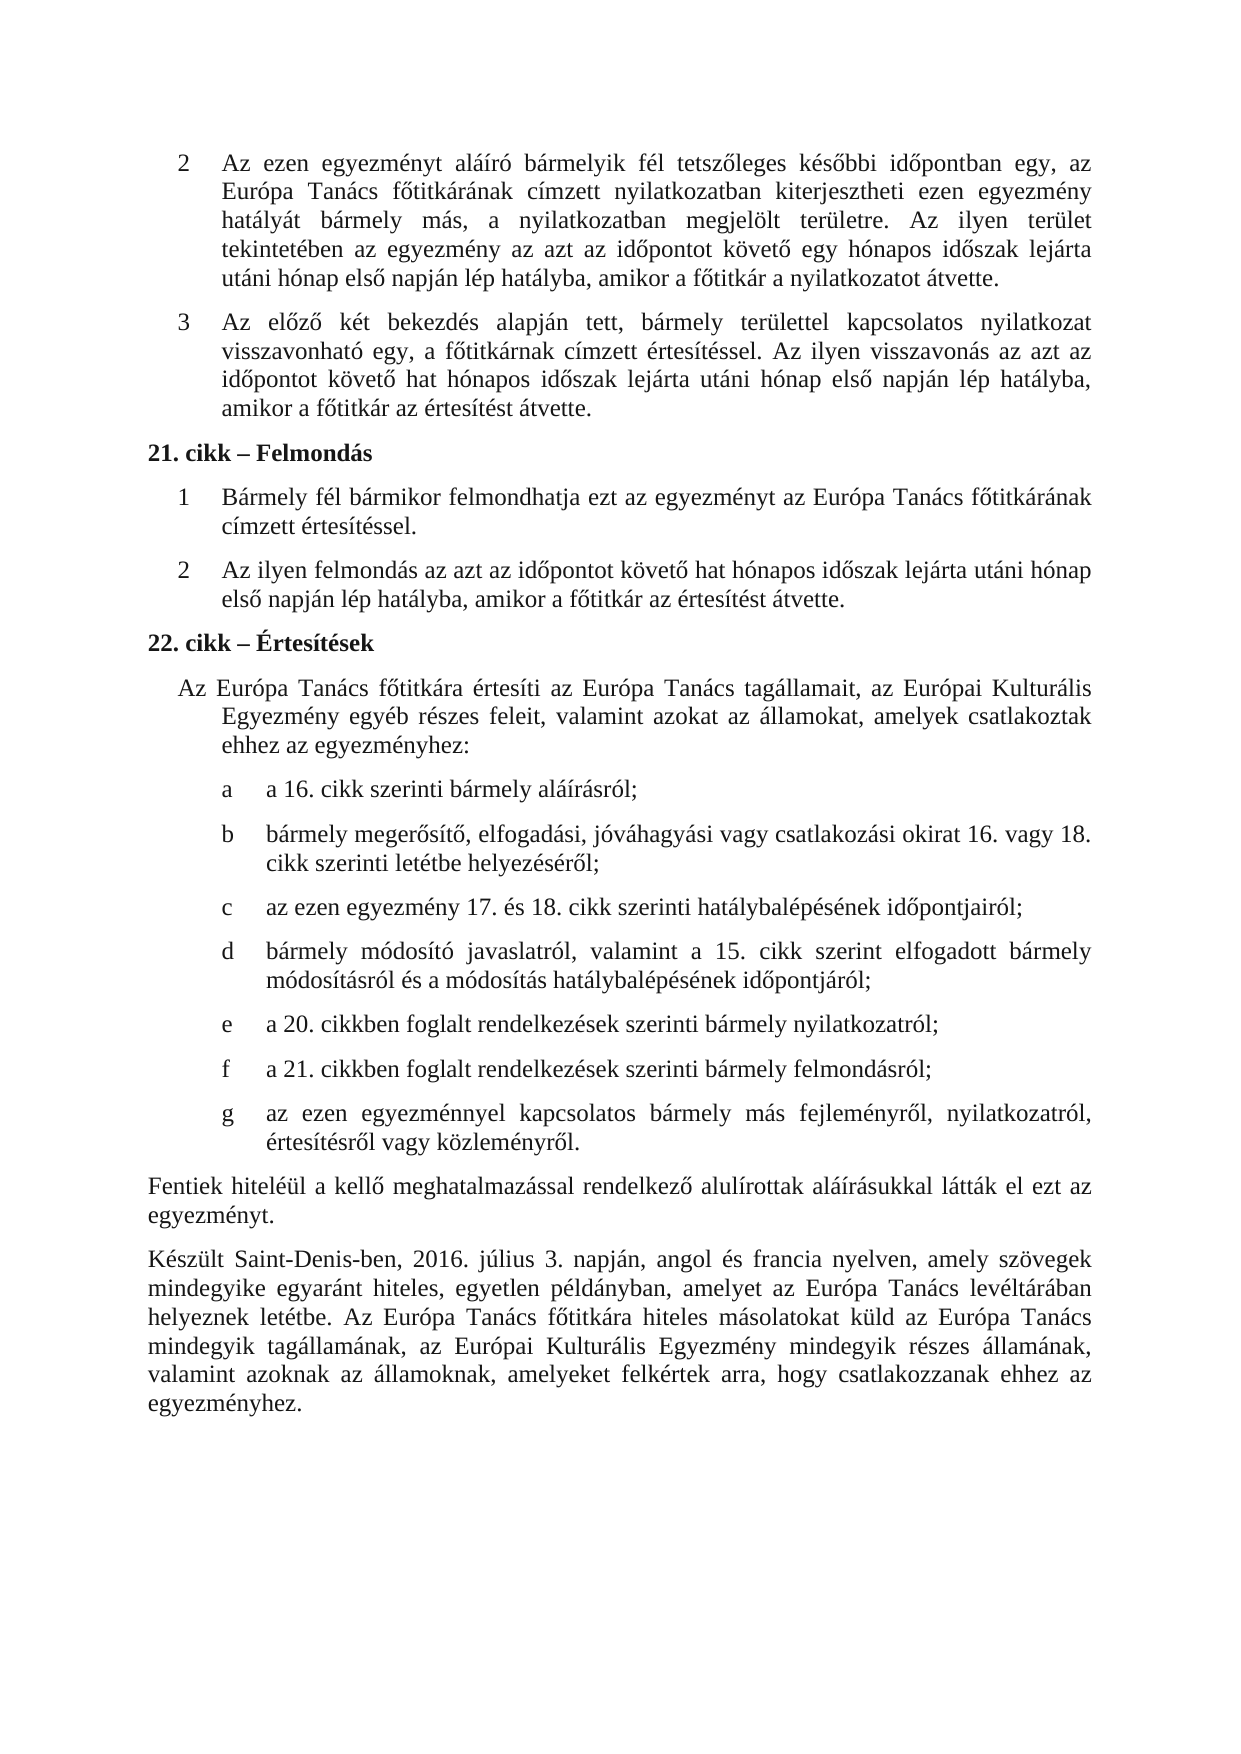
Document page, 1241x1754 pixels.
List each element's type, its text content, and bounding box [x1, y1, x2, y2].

text b bármely megerősítő, elfogadási, jóváhagyási vagy csatlakozási okirat 16. vagy 18. cikk szerinti letétbe helyezéséről; [221, 819, 1093, 876]
text 2 Az ilyen felmondás az azt az időpontot követő hat hónapos időszak lejárta utáni hónap első napján lép hatályba, amikor a főtitkár az értesítést átvette. [177, 555, 1093, 613]
text 2 Az ezen egyezményt aláíró bármelyik fél tetszőleges későbbi időpontban egy, az Európa Tanács főtitkárának címzett nyilatkozatban kiterjesztheti ezen egyezmény hatályát bármely más, a nyilatkozatban megjelölt területre. Az ilyen terület tekintetében az egyezmény az azt az időpontot követő egy hónapos időszak lejárta utáni hónap első napján lép hatályba, amikor a főtitkár a nyilatkozatot átvette. [177, 148, 1093, 291]
text 22. cikk – Értesítések [148, 628, 1093, 657]
text e a 20. cikkben foglalt rendelkezések szerinti bármely nyilatkozatról; [221, 1009, 1093, 1038]
text Fentiek hiteléül a kellő meghatalmazással rendelkező alulírottak aláírásukkal látták el ezt az egyezményt. [148, 1171, 1093, 1229]
text a a 16. cikk szerinti bármely aláírásról; [221, 774, 1093, 803]
text g az ezen egyezménnyel kapcsolatos bármely más fejleményről, nyilatkozatról, értesítésről vagy közleményről. [221, 1098, 1093, 1156]
text Készült Saint-Denis-ben, 2016. július 3. napján, angol és francia nyelven, amely szövegek mindegyike egyaránt hiteles, egyetlen példányban, amelyet az Európa Tanács levéltárában helyeznek letétbe. Az Európa Tanács főtitkára hiteles másolatokat küld az Európa Tanács mindegyik tagállamának, az Európai Kulturális Egyezmény mindegyik részes államának, valamint azoknak az államoknak, amelyeket felkértek arra, hogy csatlakozzanak ehhez az egyezményhez. [148, 1244, 1093, 1417]
text f a 21. cikkben foglalt rendelkezések szerinti bármely felmondásról; [221, 1054, 1093, 1083]
text d bármely módosító javaslatról, valamint a 15. cikk szerint elfogadott bármely módosításról és a módosítás hatálybalépésének időpontjáról; [221, 936, 1093, 994]
text 1 Bármely fél bármikor felmondhatja ezt az egyezményt az Európa Tanács főtitkárának címzett értesítéssel. [177, 482, 1093, 539]
text Az Európa Tanács főtitkára értesíti az Európa Tanács tagállamait, az Európai Kulturális Egyezmény egyéb részes feleit, valamint azokat az államokat, amelyek csatlakoztak ehhez az egyezményhez: [177, 673, 1093, 759]
text c az ezen egyezmény 17. és 18. cikk szerinti hatálybalépésének időpontjairól; [221, 892, 1093, 921]
text 3 Az előző két bekezdés alapján tett, bármely területtel kapcsolatos nyilatkozat visszavonható egy, a főtitkárnak címzett értesítéssel. Az ilyen visszavonás az azt az időpontot követő hat hónapos időszak lejárta utáni hónap első napján lép hatályba, amikor a főtitkár az értesítést átvette. [177, 307, 1093, 422]
text 21. cikk – Felmondás [148, 438, 1093, 466]
